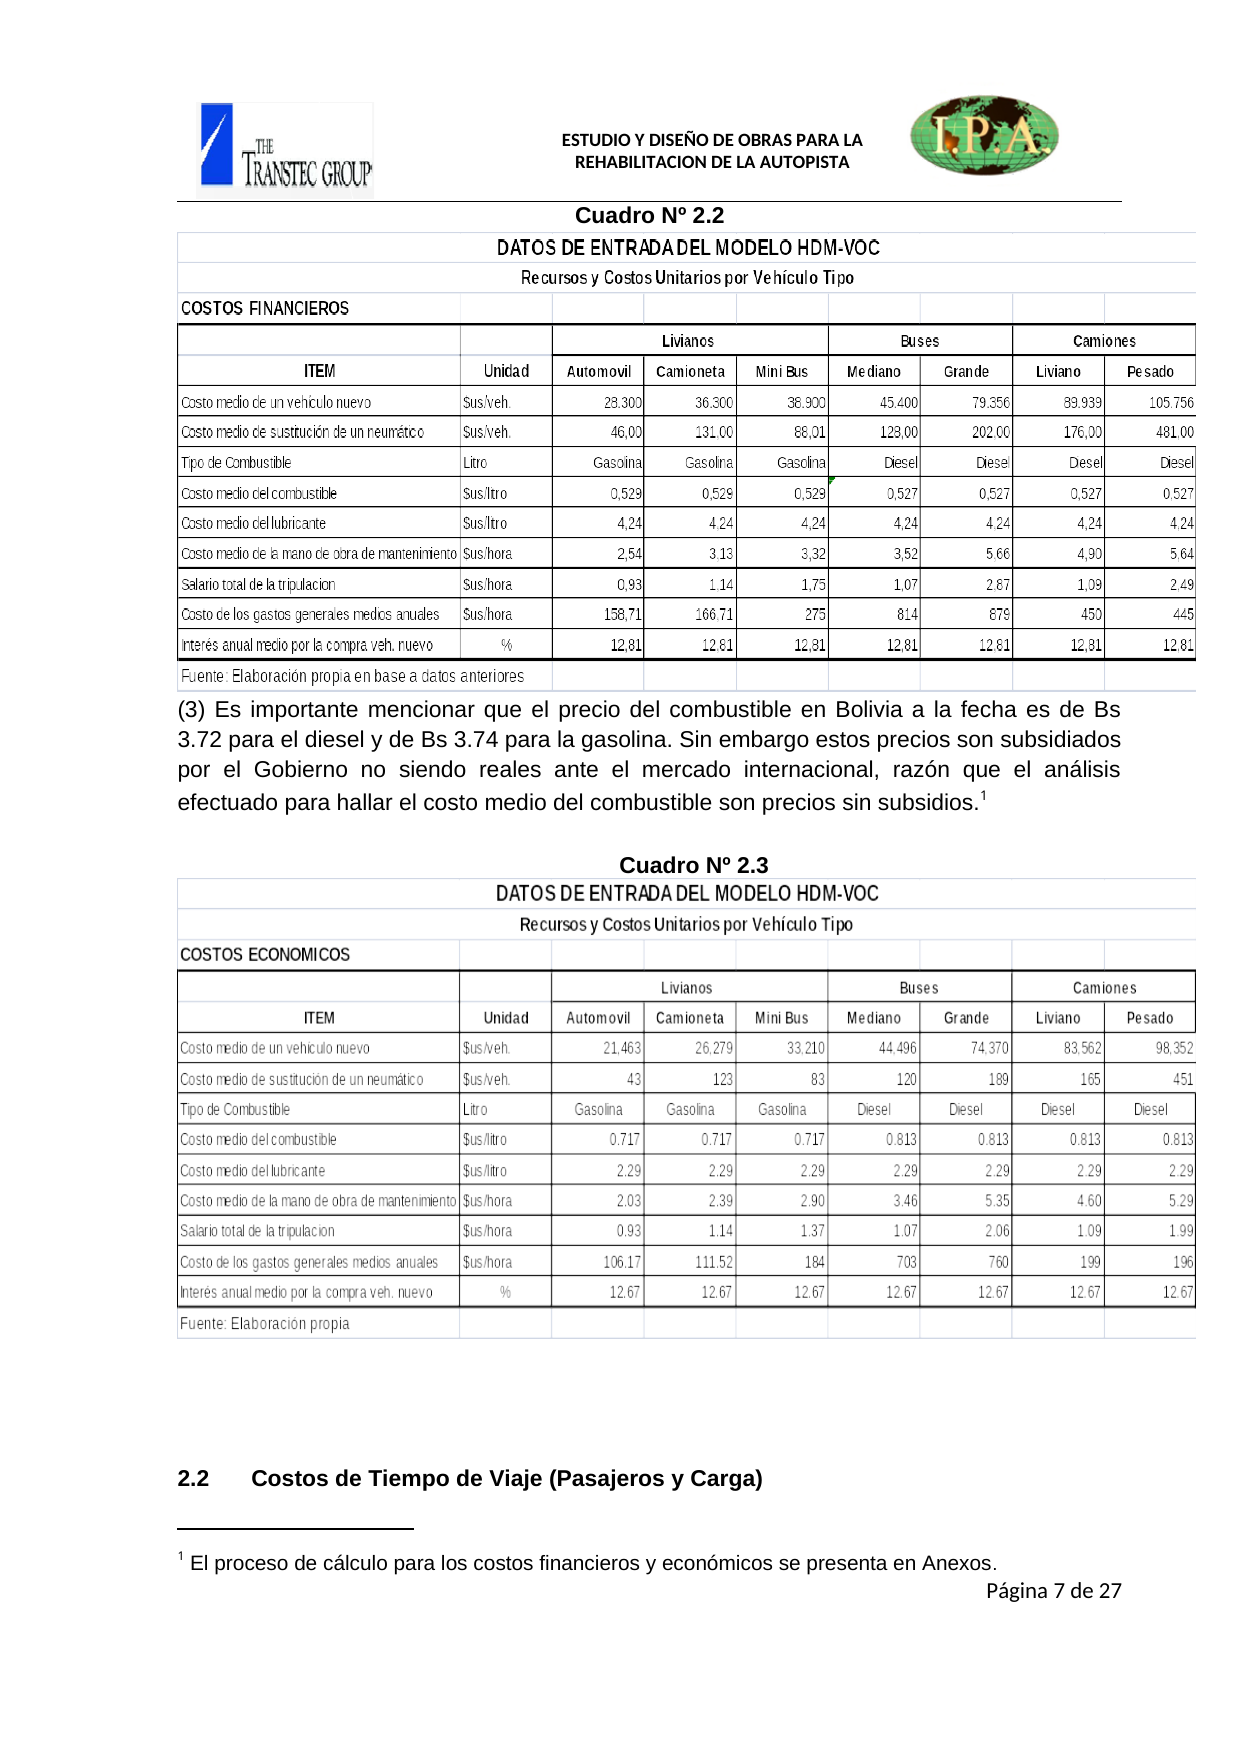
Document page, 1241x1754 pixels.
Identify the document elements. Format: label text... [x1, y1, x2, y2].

text Cuadro Nº 2.2 [177, 202, 1122, 228]
picture [196, 102, 375, 199]
list (3) Es importante mencionar que el precio del combustible en Bolivia a la fecha es de Bs 3.72 para el diesel y de Bs 3.74 para la gasolina. Sin embargo estos precios son subsidiados por el Gobierno no siendo reales ante el mercado internacional, razón que el análisis efectuado para hallar el costo medio del combustible son precios sin subsidios. [177, 696, 1122, 818]
picture [905, 73, 1063, 199]
list 2.2 Costos de Tiempo de Viaje (Pasajeros y Carga) [177, 1465, 1122, 1492]
list Cuadro Nº 2.3 [252, 852, 1122, 878]
